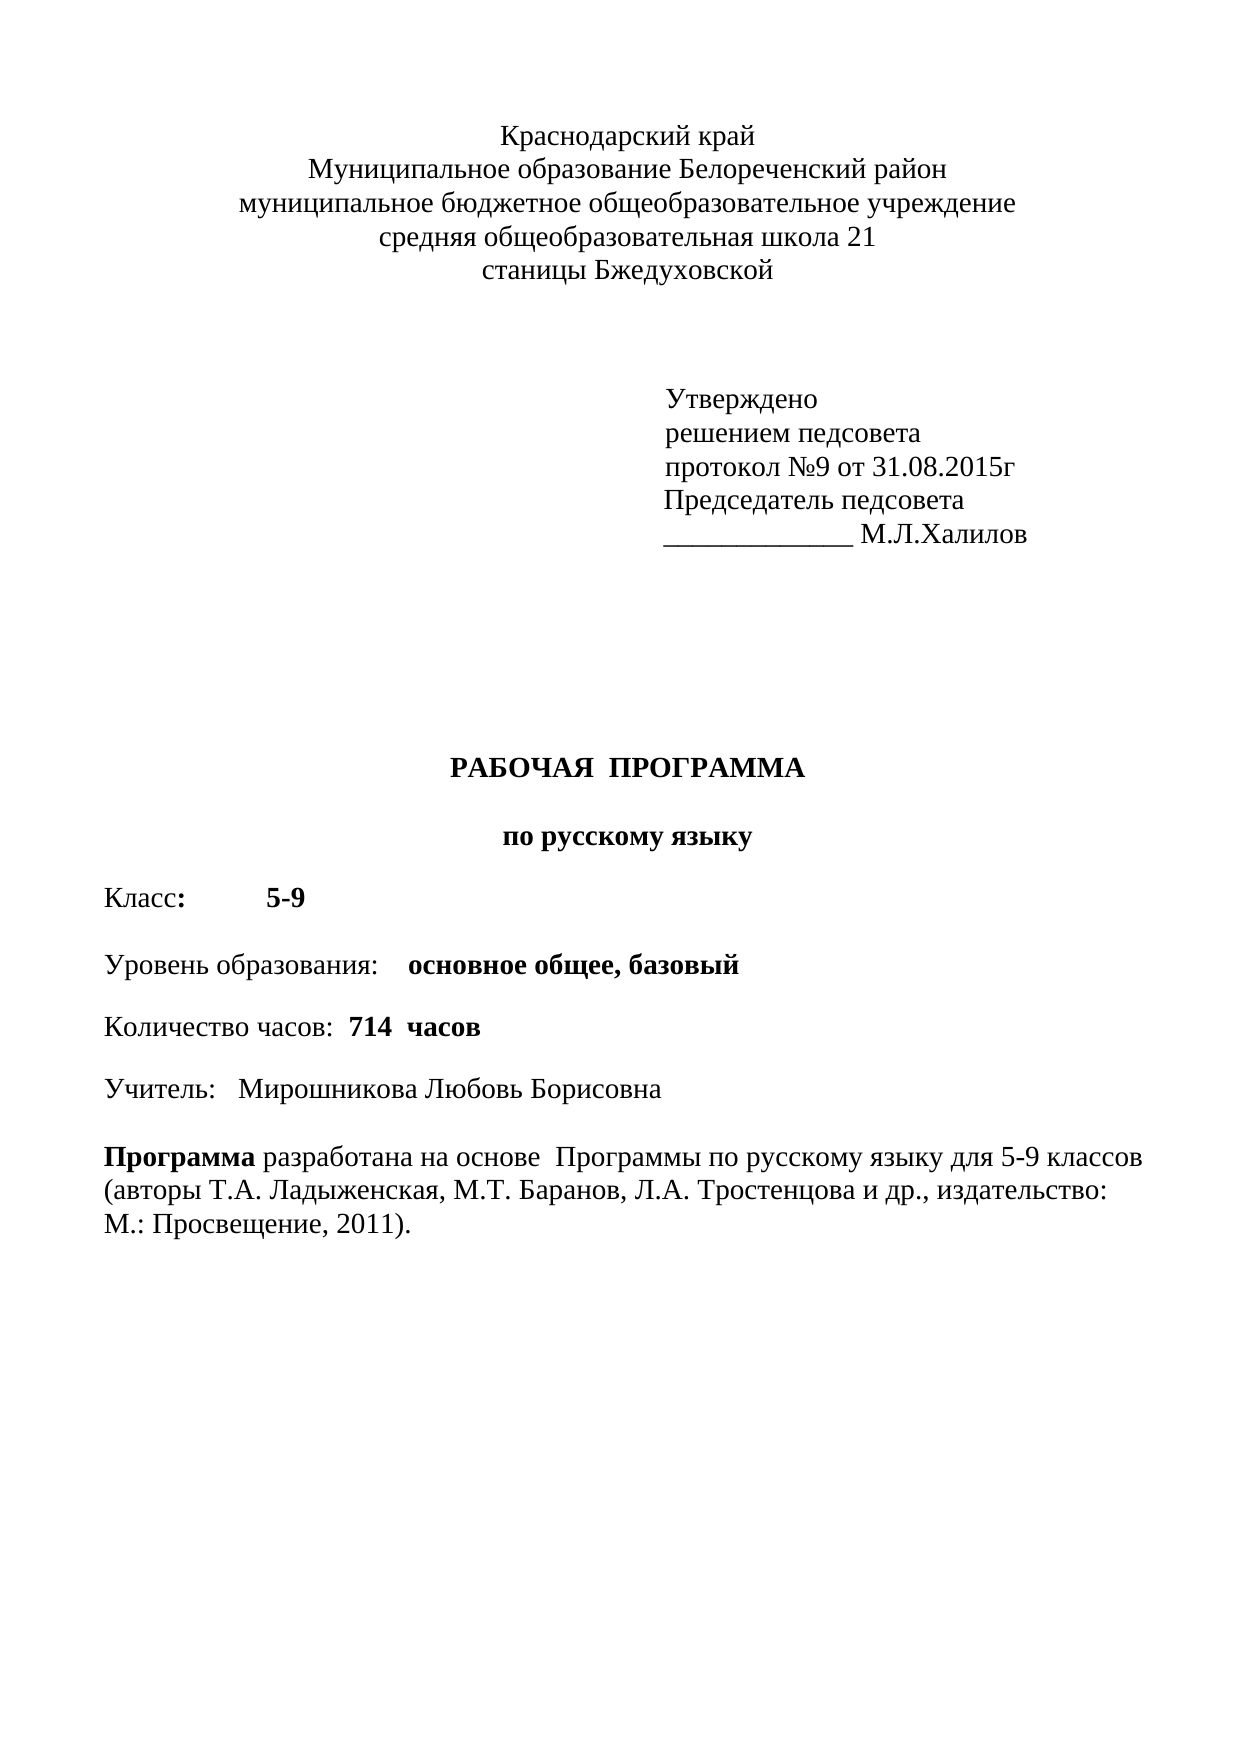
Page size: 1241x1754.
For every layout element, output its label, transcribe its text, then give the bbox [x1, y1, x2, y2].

text Количество часов: 714 часов [103, 1009, 1152, 1043]
text Класс: 5-9 [103, 880, 1152, 913]
text Программа разработана на основе Программы по русскому языку для 5-9 классов (авторы Т.А. Ладыженская, М.Т. Баранов, Л.А. Тростенцова и др., издательство: М.: Просвещение, 2011). [103, 1139, 1152, 1239]
text Краснодарский край [103, 118, 1152, 152]
text средняя общеобразовательная школа 21 [103, 219, 1152, 252]
text Председатель педсовета _____________ М.Л.Халилов [103, 482, 1152, 549]
text по русскому языку [103, 818, 1152, 851]
text станицы Бжедуховской [103, 252, 1152, 286]
text муниципальное бюджетное общеобразовательное учреждение [103, 185, 1152, 219]
text РАБОЧАЯ ПРОГРАММА [103, 751, 1152, 784]
text решением педсовета [103, 415, 1152, 449]
text протокол №9 от 31.08.2015г [103, 449, 1152, 482]
text Муниципальное образование Белореченский район [103, 152, 1152, 185]
text Учитель: Мирошникова Любовь Борисовна [103, 1072, 1152, 1105]
text Утверждено [103, 382, 1152, 415]
text Уровень образования: основное общее, базовый [103, 947, 1152, 981]
